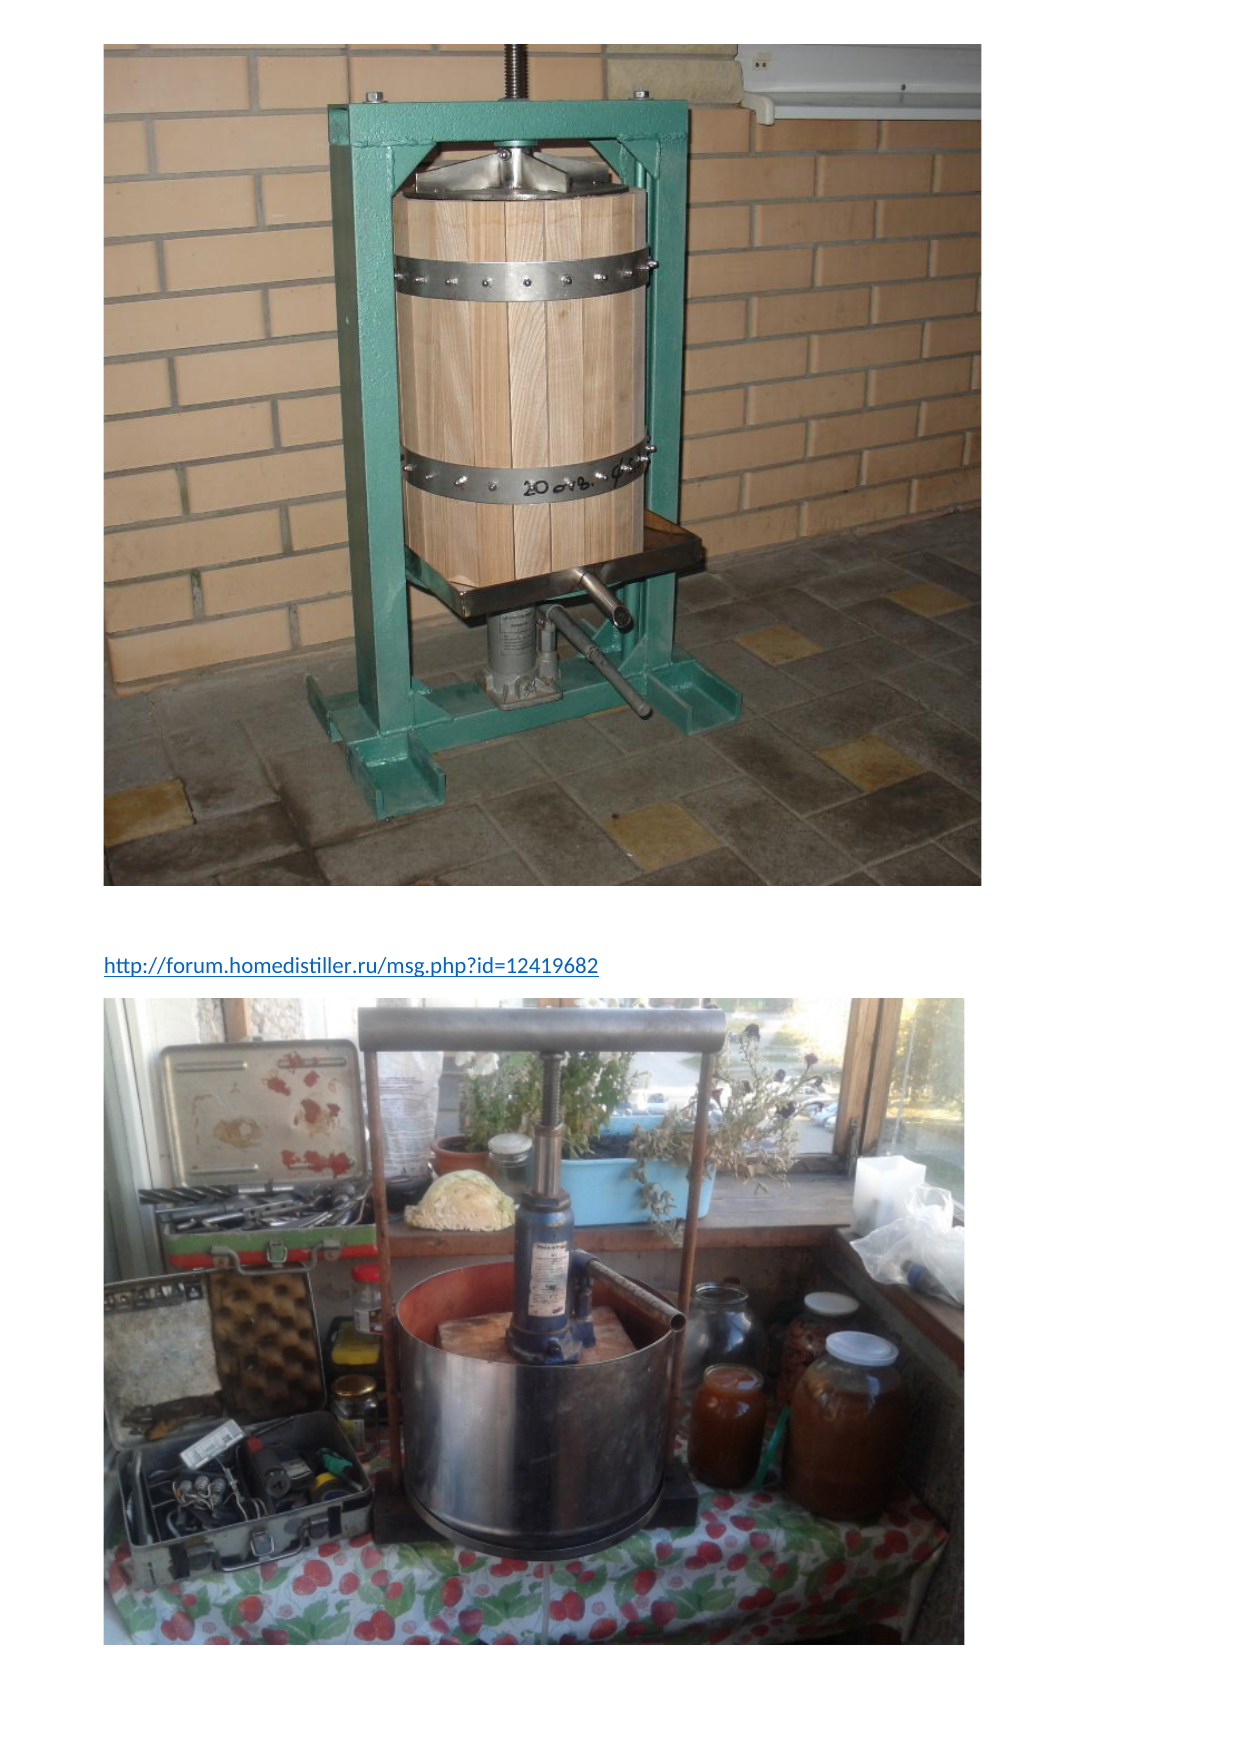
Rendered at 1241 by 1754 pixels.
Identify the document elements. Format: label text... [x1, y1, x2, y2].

picture [103, 998, 965, 1645]
picture [103, 44, 982, 886]
text http://forum.homedistiller.ru/msg.php?id=12419682 [103, 952, 1196, 979]
